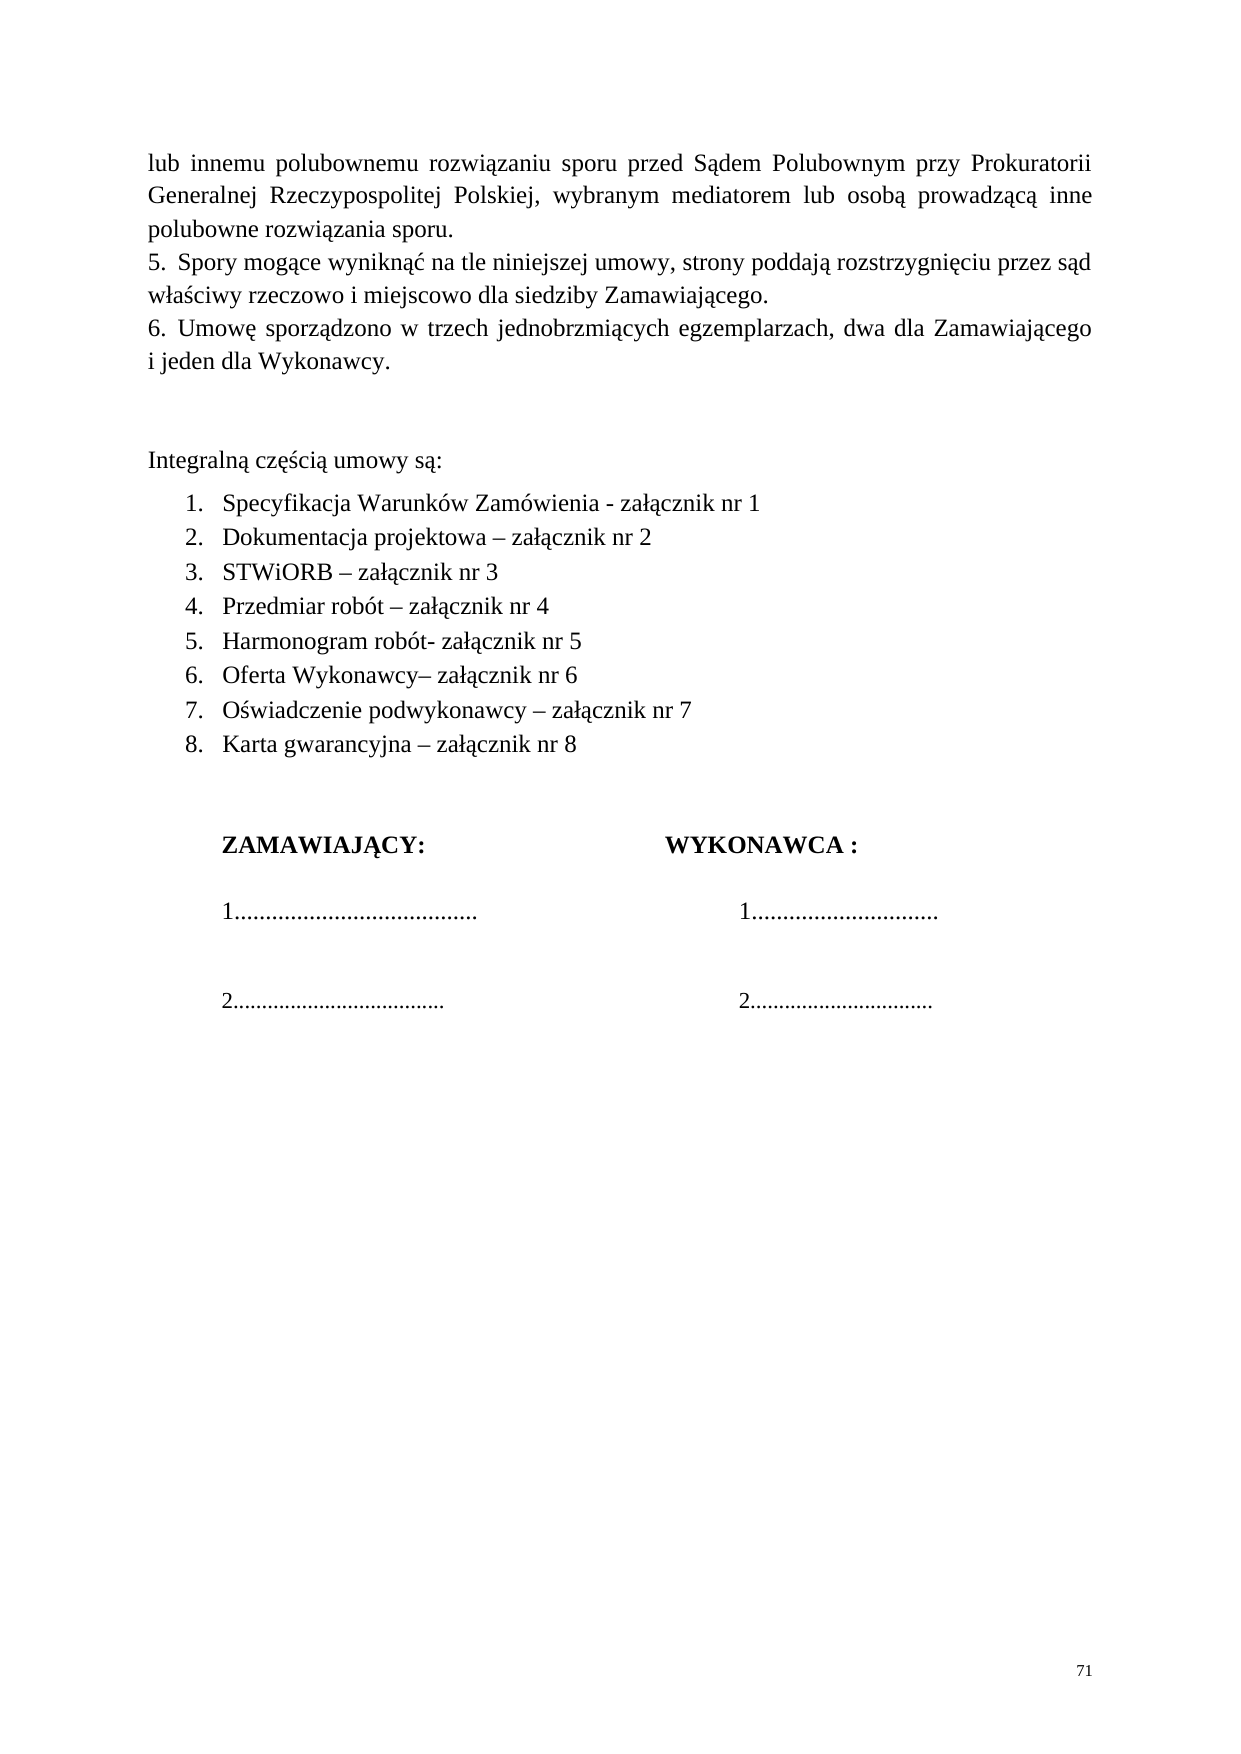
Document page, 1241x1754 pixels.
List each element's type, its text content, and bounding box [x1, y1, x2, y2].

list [148, 148, 1093, 242]
text 1....................................... 1.............................. [148, 896, 1093, 924]
list Spory mogące wyniknąć na tle niniejszej umowy, strony poddają rozstrzygnięciu przez sąd właściwy rzeczowo i miejscowo dla siedziby Zamawiającego. [148, 247, 1093, 308]
list Przedmiar robót – załącznik nr 4 [185, 591, 1093, 620]
list Specyfikacja Warunków Zamówienia - załącznik nr 1 [185, 488, 1093, 517]
list STWiORB – załącznik nr 3 [185, 557, 1093, 586]
list Harmonogram robót- załącznik nr 5 [185, 626, 1093, 654]
text Integralną częścią umowy są: [148, 445, 1093, 473]
text 2..................................... 2................................ [148, 987, 1093, 1013]
list Umowę sporządzono w trzech jednobrzmiących egzemplarzach, dwa dla Zamawiającego i jeden dla Wykonawcy. [148, 313, 1093, 374]
list Karta gwarancyjna – załącznik nr 8 [185, 729, 1093, 758]
list Oświadczenie podwykonawcy – załącznik nr 7 [185, 695, 1093, 723]
list Dokumentacja projektowa – załącznik nr 2 [185, 522, 1093, 551]
list Oferta Wykonawcy– załącznik nr 6 [185, 660, 1093, 689]
text ZAMAWIAJĄCY: WYKONAWCA : [148, 830, 1093, 858]
